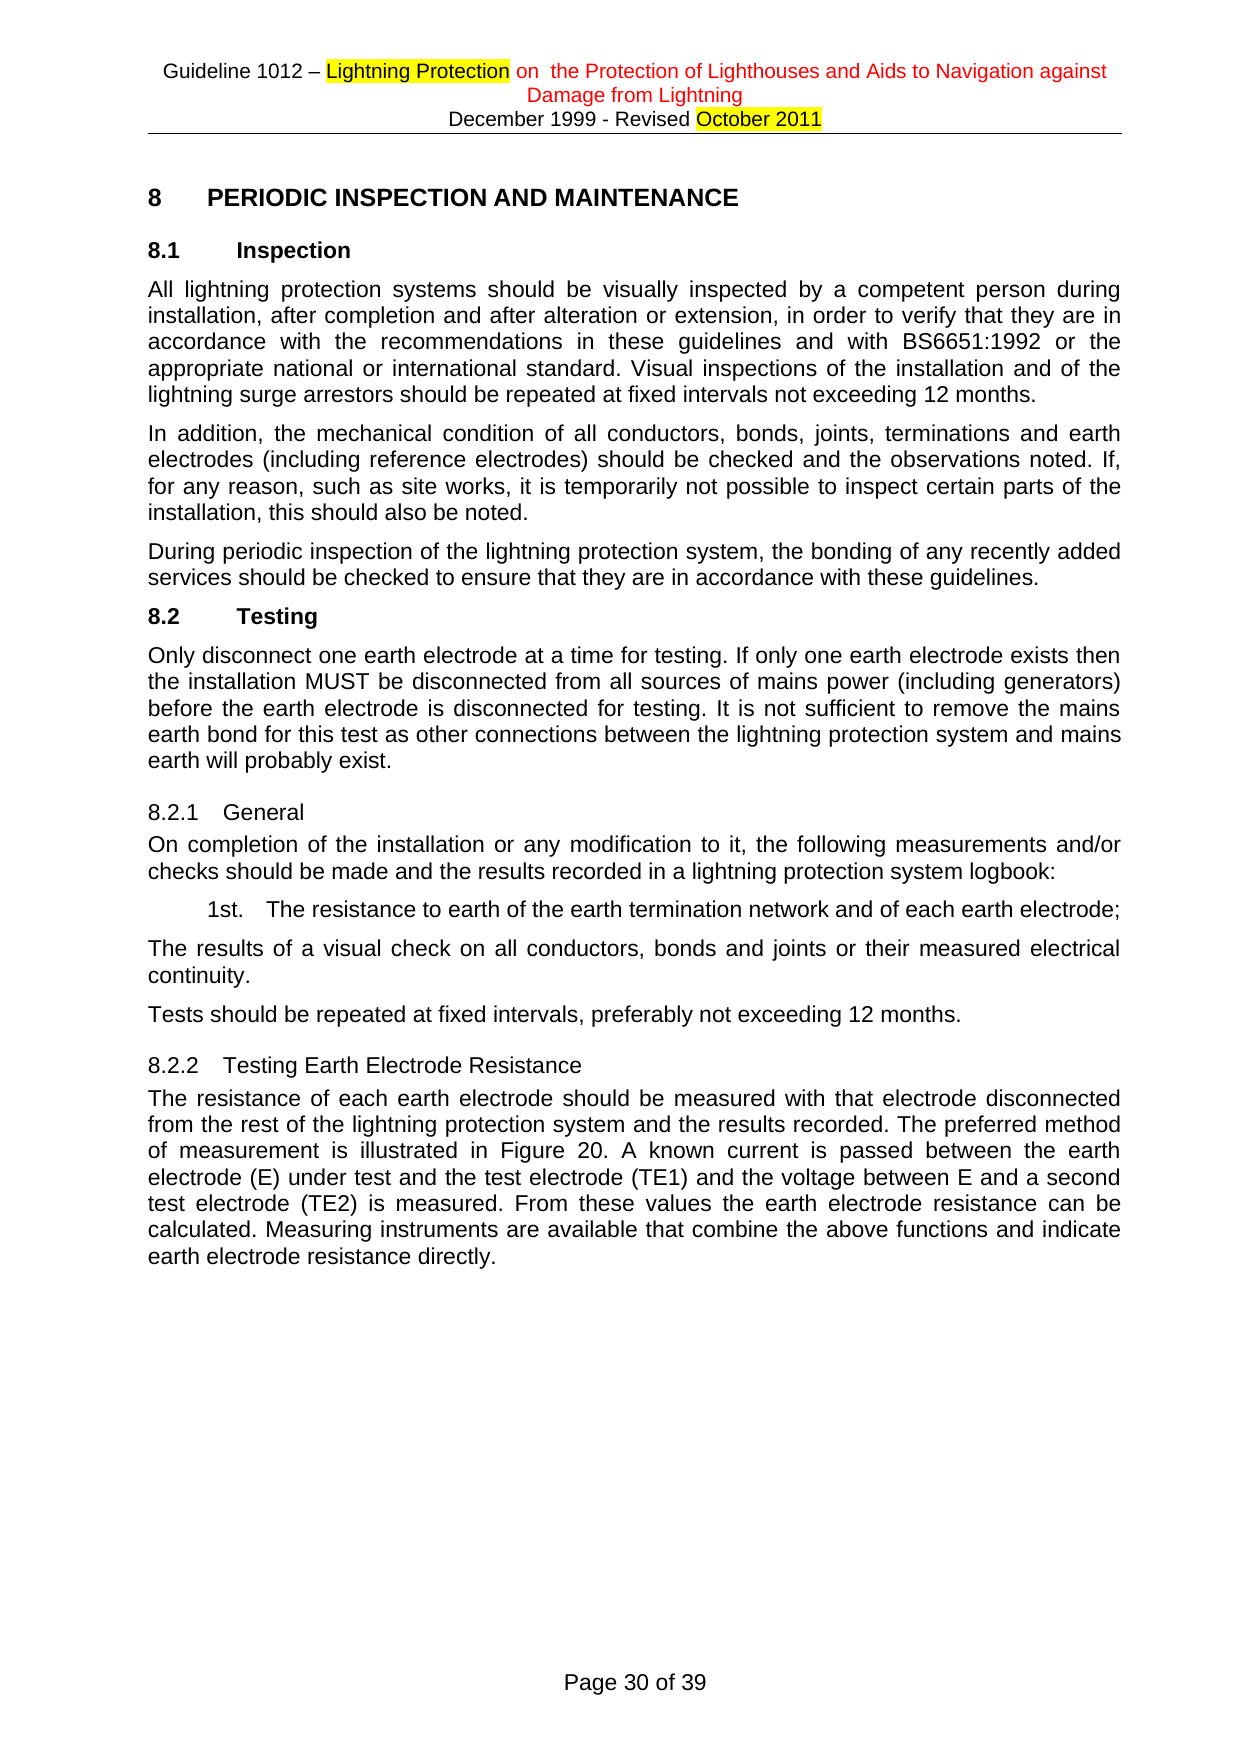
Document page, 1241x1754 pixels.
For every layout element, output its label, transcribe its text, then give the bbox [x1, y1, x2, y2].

subtitle Inspection [148, 237, 1122, 263]
text In addition, the mechanical condition of all conductors, bonds, joints, terminations and earth electrodes (including reference electrodes) should be checked and the observations noted. If, for any reason, such as site works, it is temporarily not possible to inspect certain parts of the installation, this should also be noted. [148, 420, 1122, 525]
subtitle General [148, 799, 1122, 825]
text Tests should be repeated at fixed intervals, preferably not exceeding 12 months. [148, 1001, 1122, 1027]
text On completion of the installation or any modification to it, the following measurements and/or checks should be made and the results recorded in a lightning protection system logbook: [148, 831, 1122, 884]
subtitle Testing Earth Electrode Resistance [148, 1052, 1122, 1078]
list The resistance to earth of the earth termination network and of each earth electrode; [207, 896, 1122, 923]
list The results of a visual check on all conductors, bonds and joints or their measured electrical continuity. [148, 935, 1122, 988]
text All lightning protection systems should be visually inspected by a competent person during installation, after completion and after alteration or extension, in order to verify that they are in accordance with the recommendations in these guidelines and with BS6651:1992 or the appropriate national or international standard. Visual inspections of the installation and of the lightning surge arrestors should be repeated at fixed intervals not exceeding 12 months. [148, 276, 1122, 407]
subtitle Testing [148, 603, 1122, 629]
subtitle PERIODIC INSPECTION AND MAINTENANCE [148, 183, 1122, 212]
text During periodic inspection of the lightning protection system, the bonding of any recently added services should be checked to ensure that they are in accordance with these guidelines. [148, 538, 1122, 591]
text Only disconnect one earth electrode at a time for testing. If only one earth electrode exists then the installation MUST be disconnected from all sources of mains power (including generators) before the earth electrode is disconnected for testing. It is not sufficient to remove the mains earth bond for this test as other connections between the lightning protection system and mains earth will probably exist. [148, 642, 1122, 774]
text The resistance of each earth electrode should be measured with that electrode disconnected from the rest of the lightning protection system and the results recorded. The preferred method of measurement is illustrated in Figure 20. A known current is passed between the earth electrode (E) under test and the test electrode (TE1) and the voltage between E and a second test electrode (TE2) is measured. From these values the earth electrode resistance can be calculated. Measuring instruments are available that combine the above functions and indicate earth electrode resistance directly. [148, 1084, 1122, 1269]
